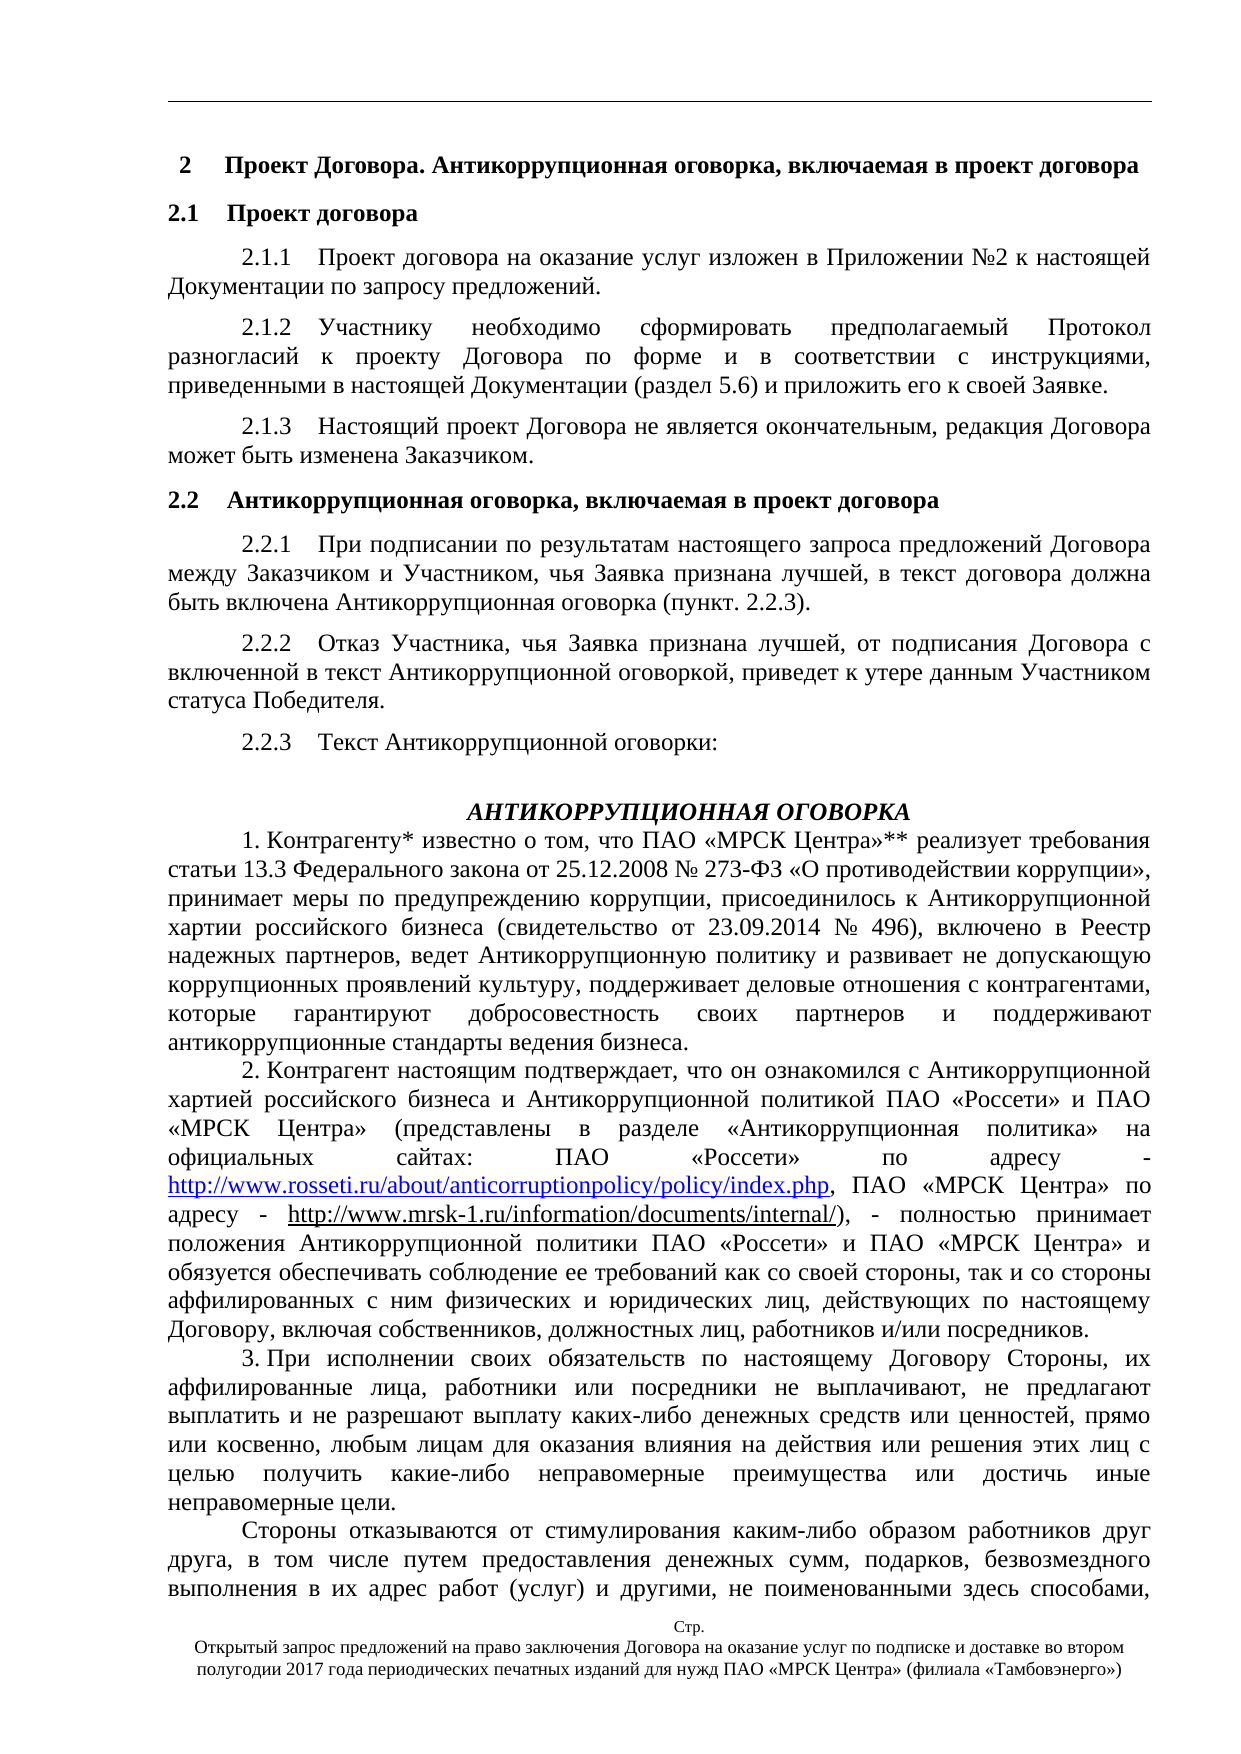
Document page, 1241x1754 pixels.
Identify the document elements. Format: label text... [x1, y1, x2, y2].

text 1. Контрагенту* известно о том, что ПАО «МРСК Центра»** реализует требования статьи 13.3 Федерального закона от 25.12.2008 № 273-ФЗ «О противодействии коррупции», принимает меры по предупреждению коррупции, присоединилось к Антикоррупционной хартии российского бизнеса (свидетельство от 23.09.2014 № 496), включено в Реестр надежных партнеров, ведет Антикоррупционную политику и развивает не допускающую коррупционных проявлений культуру, поддерживает деловые отношения с контрагентами, которые гарантируют добросовестность своих партнеров и поддерживают антикоррупционные стандарты ведения бизнеса. [168, 826, 1152, 1056]
subtitle Текст Антикоррупционной оговорки: [168, 727, 1152, 756]
subtitle Отказ Участника, чья Заявка признана лучшей, от подписания Договора с включенной в текст Антикоррупционной оговоркой, приведет к утере данным Участником статуса Победителя. [168, 628, 1152, 714]
subtitle Проект договора [168, 198, 1152, 227]
text 2. Контрагент настоящим подтверждает, что он ознакомился с Антикоррупционной хартией российского бизнеса и Антикоррупционной политикой ПАО «Россети» и ПАО «МРСК Центра» (представлены в разделе «Антикоррупционная политика» на официальных сайтах: ПАО «Россети» по адресу - http://www.rosseti.ru/about/anticorruptionpolicy/policy/index.php, ПАО «МРСК Центра» по адресу - http://www.mrsk-1.ru/information/documents/internal/), - полностью принимает положения Антикоррупционной политики ПАО «Россети» и ПАО «МРСК Центра» и обязуется обеспечивать соблюдение ее требований как со своей стороны, так и со стороны аффилированных с ним физических и юридических лиц, действующих по настоящему Договору, включая собственников, должностных лиц, работников и/или посредников. [168, 1056, 1152, 1343]
subtitle Настоящий проект Договора не является окончательным, редакция Договора может быть изменена Заказчиком. [168, 411, 1152, 468]
text АНТИКОРРУПЦИОННАЯ ОГОВОРКА [168, 797, 1152, 826]
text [168, 1516, 1152, 1602]
text 3. При исполнении своих обязательств по настоящему Договору Стороны, их аффилированные лица, работники или посредники не выплачивают, не предлагают выплатить и не разрешают выплату каких-либо денежных средств или ценностей, прямо или косвенно, любым лицам для оказания влияния на действия или решения этих лиц с целью получить какие-либо неправомерные преимущества или достичь иные неправомерные цели. [168, 1343, 1152, 1516]
subtitle Антикоррупционная оговорка, включаемая в проект договора [168, 485, 1152, 514]
subtitle Проект договора на оказание услуг изложен в Приложении №2 к настоящей Документации по запросу предложений. [168, 242, 1152, 300]
subtitle Проект Договора. Антикоррупционная оговорка, включаемая в проект договора [166, 150, 1152, 179]
subtitle При подписании по результатам настоящего запроса предложений Договора между Заказчиком и Участником, чья Заявка признана лучшей, в текст договора должна быть включена Антикоррупционная оговорка (пункт. 2.2.3). [168, 529, 1152, 616]
subtitle Участнику необходимо сформировать предполагаемый Протокол разногласий к проекту Договора по форме и в соответствии с инструкциями, приведенными в настоящей Документации (раздел 5.6) и приложить его к своей Заявке. [168, 312, 1152, 398]
